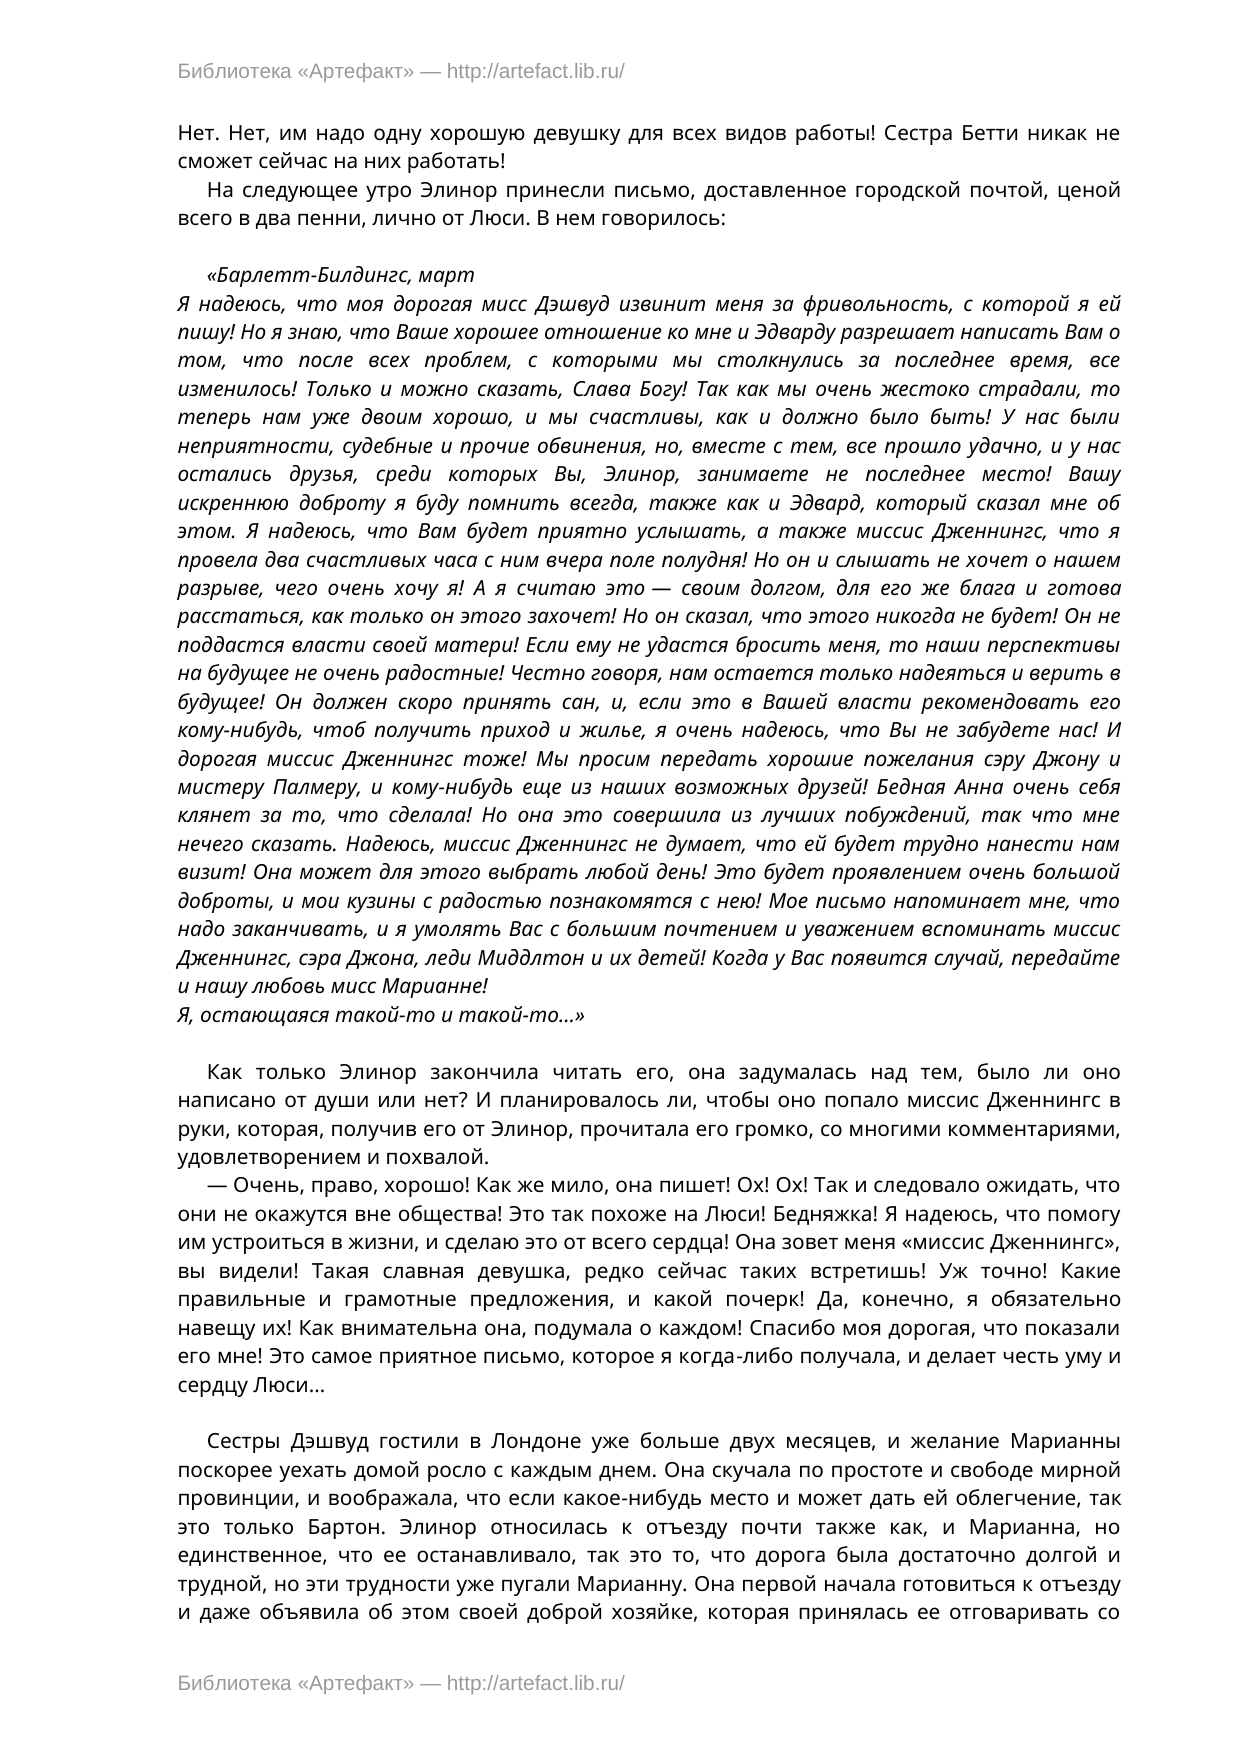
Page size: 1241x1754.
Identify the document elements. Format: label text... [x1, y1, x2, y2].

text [177, 118, 1122, 175]
text «Барлетт-Билдингс, март Я надеюсь, что моя дорогая мисс Дэшвуд извинит меня за фривольность, с которой я ей пишу! Но я знаю, что Ваше хорошее отношение ко мне и Эдварду разрешает написать Вам о том, что после всех проблем, с которыми мы столкнулись за последнее время, все изменилось! Только и можно сказать, Слава Богу! Так как мы очень жестоко страдали, то теперь нам уже двоим хорошо, и мы счастливы, как и должно было быть! У нас были неприятности, судебные и прочие обвинения, но, вместе с тем, все прошло удачно, и у нас остались друзья, среди которых Вы, Элинор, занимаете не последнее место! Вашу искреннюю доброту я буду помнить всегда, также как и Эдвард, который сказал мне об этом. Я надеюсь, что Вам будет приятно услышать, а также миссис Дженнингс, что я провела два счастливых часа с ним вчера поле полудня! Но он и слышать не хочет о нашем разрыве, чего очень хочу я! А я считаю это — своим долгом, для его же блага и готова расстаться, как только он этого захочет! Но он сказал, что этого никогда не будет! Он не поддастся власти своей матери! Если ему не удастся бросить меня, то наши перспективы на будущее не очень радостные! Честно говоря, нам остается только надеяться и верить в будущее! Он должен скоро принять сан, и, если это в Вашей власти рекомендовать его кому-нибудь, чтоб получить приход и жилье, я очень надеюсь, что Вы не забудете нас! И дорогая миссис Дженнингс тоже! Мы просим передать хорошие пожелания сэру Джону и мистеру Палмеру, и кому-нибудь еще из наших возможных друзей! Бедная Анна очень себя клянет за то, что сделала! Но она это совершила из лучших побуждений, так что мне нечего сказать. Надеюсь, миссис Дженнингс не думает, что ей будет трудно нанести нам визит! Она может для этого выбрать любой день! Это будет проявлением очень большой доброты, и мои кузины с радостью познакомятся с нею! Мое письмо напоминает мне, что надо заканчивать, и я умолять Вас с большим почтением и уважением вспоминать миссис Дженнингс, сэра Джона, леди Миддлтон и их детей! Когда у Вас появится случай, передайте и нашу любовь мисс Марианне! Я, остающаяся такой-то и такой-то…» [177, 260, 1122, 1057]
text На следующее утро Элинор принесли письмо, доставленное городской почтой, ценой всего в два пенни, лично от Люси. В нем говорилось: [177, 175, 1122, 232]
text Как только Элинор закончила читать его, она задумалась над тем, было ли оно написано от души или нет? И планировалось ли, чтобы оно попало миссис Дженнингс в руки, которая, получив его от Элинор, прочитала его громко, со многими комментариями, удовлетворением и похвалой. [177, 1057, 1122, 1171]
text — Очень, право, хорошо! Как же мило, она пишет! Ох! Ох! Так и следовало ожидать, что они не окажутся вне общества! Это так похоже на Люси! Бедняжка! Я надеюсь, что помогу им устроиться в жизни, и сделаю это от всего сердца! Она зовет меня «миссис Дженнингс», вы видели! Такая славная девушка, редко сейчас таких встретишь! Уж точно! Какие правильные и грамотные предложения, и какой почерк! Да, конечно, я обязательно навещу их! Как внимательна она, подумала о каждом! Спасибо моя дорогая, что показали его мне! Это самое приятное письмо, которое я когда-либо получала, и делает честь уму и сердцу Люси… [177, 1171, 1122, 1398]
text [177, 1427, 1122, 1626]
